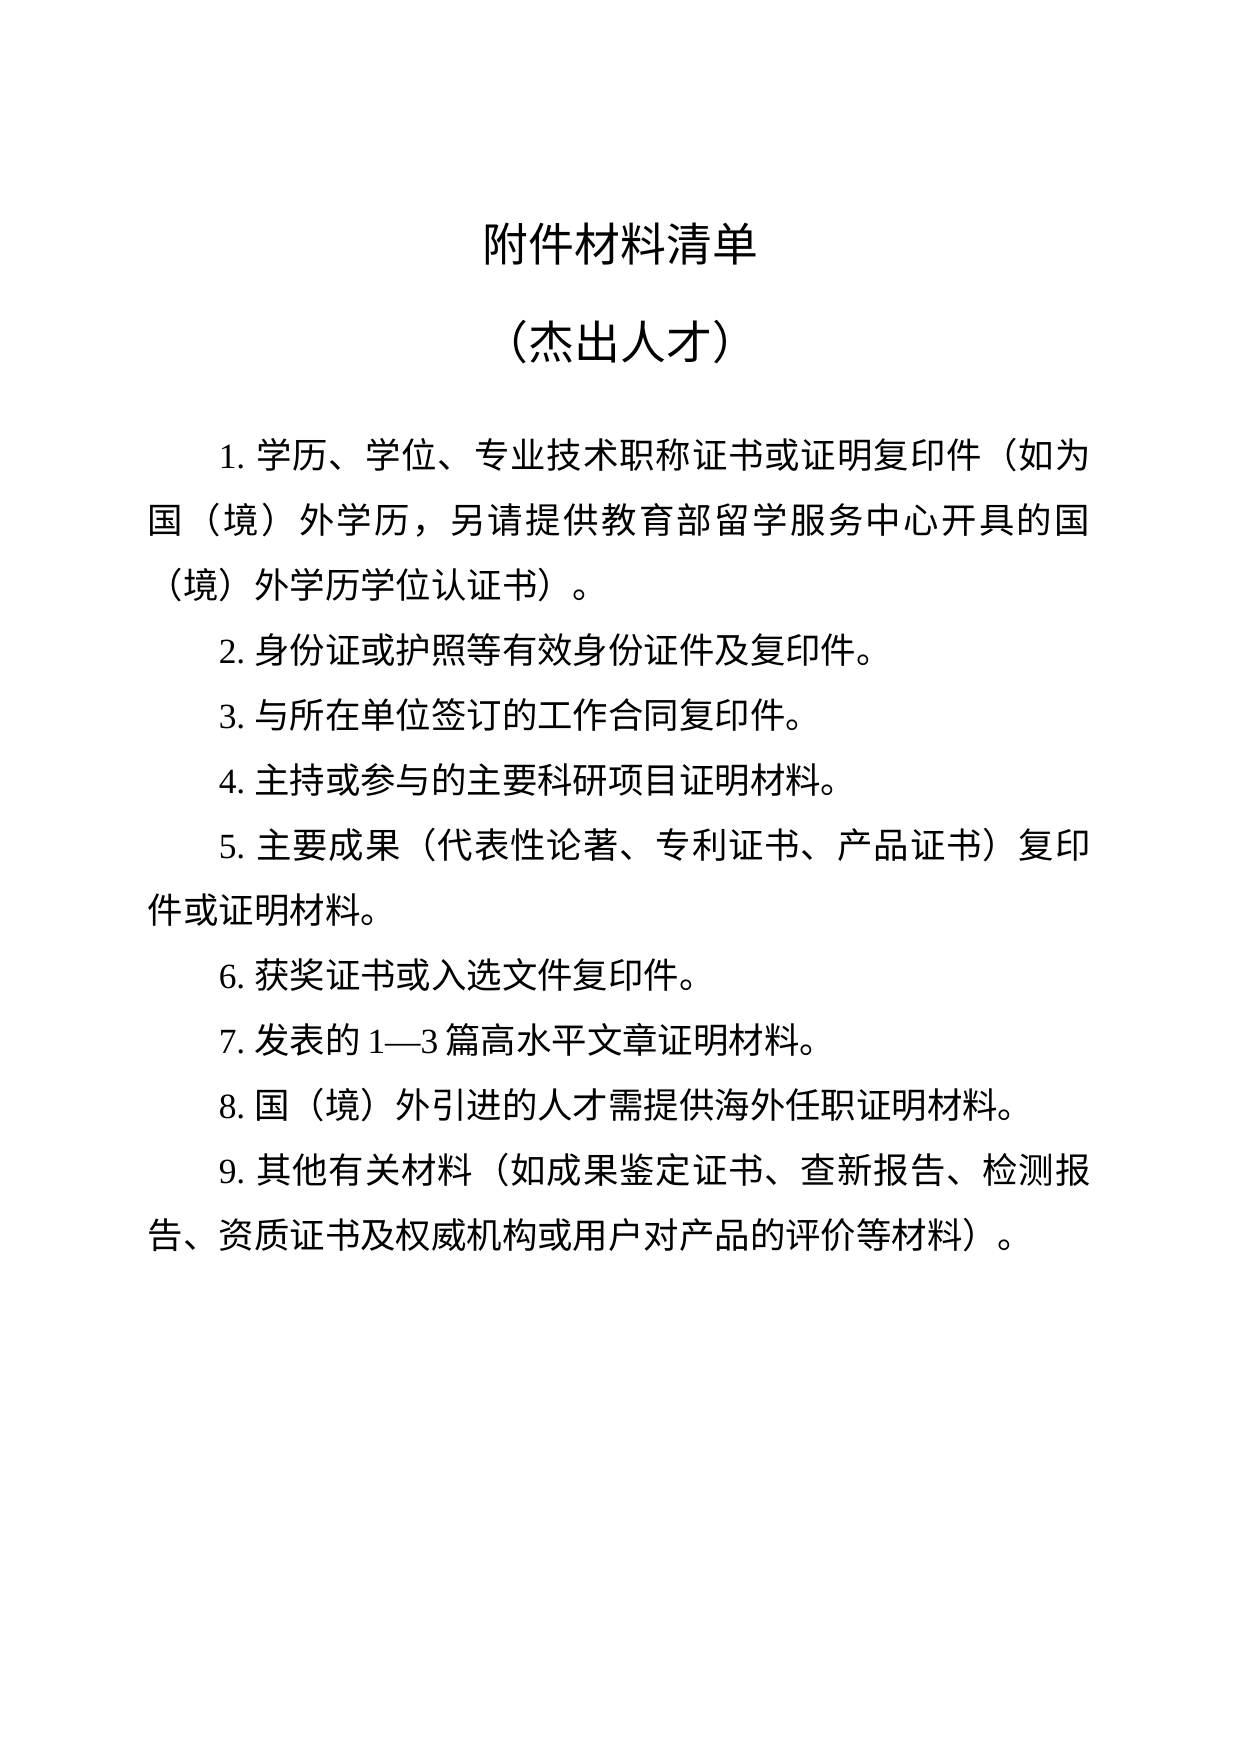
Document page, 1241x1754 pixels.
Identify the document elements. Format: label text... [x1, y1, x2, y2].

text 3. 与所在单位签订的工作合同复印件。 [148, 680, 1092, 745]
text 5. 主要成果（代表性论著、专利证书、产品证书）复印件或证明材料。 [148, 810, 1092, 940]
text 8. 国（境）外引进的人才需提供海外任职证明材料。 [148, 1070, 1092, 1135]
text 9. 其他有关材料（如成果鉴定证书、查新报告、检测报告、资质证书及权威机构或用户对产品的评价等材料）。 [148, 1135, 1092, 1265]
text 附件材料清单 [148, 193, 1092, 290]
text 7. 发表的1—3篇高水平文章证明材料。 [148, 1005, 1092, 1070]
text 1. 学历、学位、专业技术职称证书或证明复印件（如为国（境）外学历，另请提供教育部留学服务中心开具的国（境）外学历学位认证书）。 [148, 420, 1092, 615]
text 6. 获奖证书或入选文件复印件。 [148, 940, 1092, 1005]
text 2. 身份证或护照等有效身份证件及复印件。 [148, 615, 1092, 680]
text 4. 主持或参与的主要科研项目证明材料。 [148, 745, 1092, 810]
text （杰出人才） [148, 290, 1092, 388]
